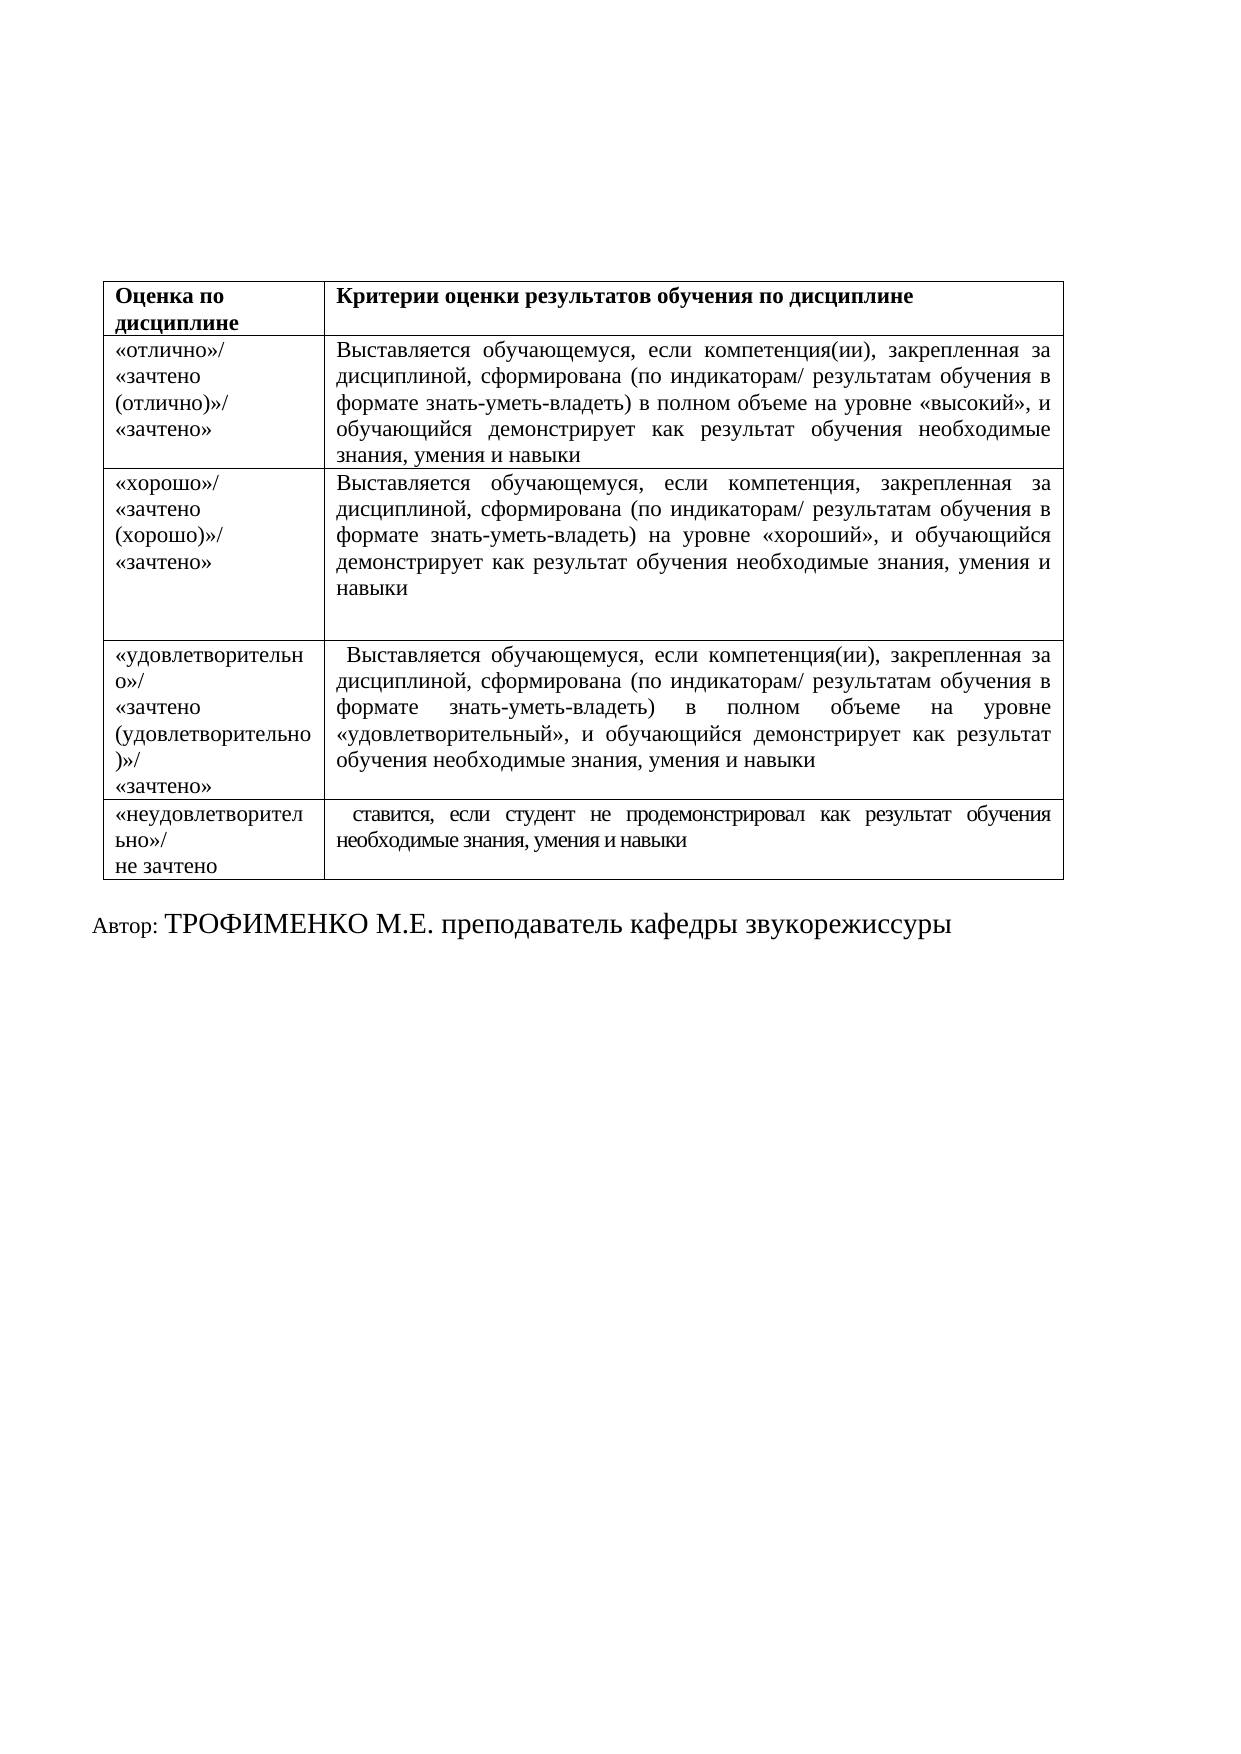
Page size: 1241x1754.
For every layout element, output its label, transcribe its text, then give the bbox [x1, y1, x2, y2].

table_cell Выставляется обучающемуся, если компетенция(ии), закрепленная за дисциплиной, сформирована (по индикаторам/ результатам обучения в формате знать-уметь-владеть) в полном объеме на уровне «удовлетворительный», и обучающийся демонстрирует как результат обучения необходимые знания, умения и навыки [325, 641, 1063, 799]
table_cell «отлично»/ «зачтено (отлично)»/ «зачтено» [104, 336, 324, 468]
table_cell ставится, если студент не продемонстрировал как результат обучения необходимые знания, умения и навыки [325, 800, 1063, 879]
table_cell «неудовлетворительно»/ не зачтено [104, 800, 324, 879]
table_cell «хорошо»/ «зачтено (хорошо)»/ «зачтено» [104, 469, 324, 639]
table_cell «удовлетворительно»/ «зачтено (удовлетворительно)»/ «зачтено» [104, 641, 324, 799]
table_cell Выставляется обучающемуся, если компетенция(ии), закрепленная за дисциплиной, сформирована (по индикаторам/ результатам обучения в формате знать-уметь-владеть) в полном объеме на уровне «высокий», и обучающийся демонстрирует как результат обучения необходимые знания, умения и навыки [325, 336, 1063, 468]
table_cell Выставляется обучающемуся, если компетенция, закрепленная за дисциплиной, сформирована (по индикаторам/ результатам обучения в формате знать-уметь-владеть) на уровне «хороший», и обучающийся демонстрирует как результат обучения необходимые знания, умения и навыки [325, 469, 1063, 639]
text Автор: ТРОФИМЕНКО М.Е. преподаватель кафедры звукорежиссуры [92, 906, 1219, 940]
table_header Критерии оценки результатов обучения по дисциплине [325, 282, 1063, 335]
table_header Оценка по дисциплине [104, 282, 324, 335]
